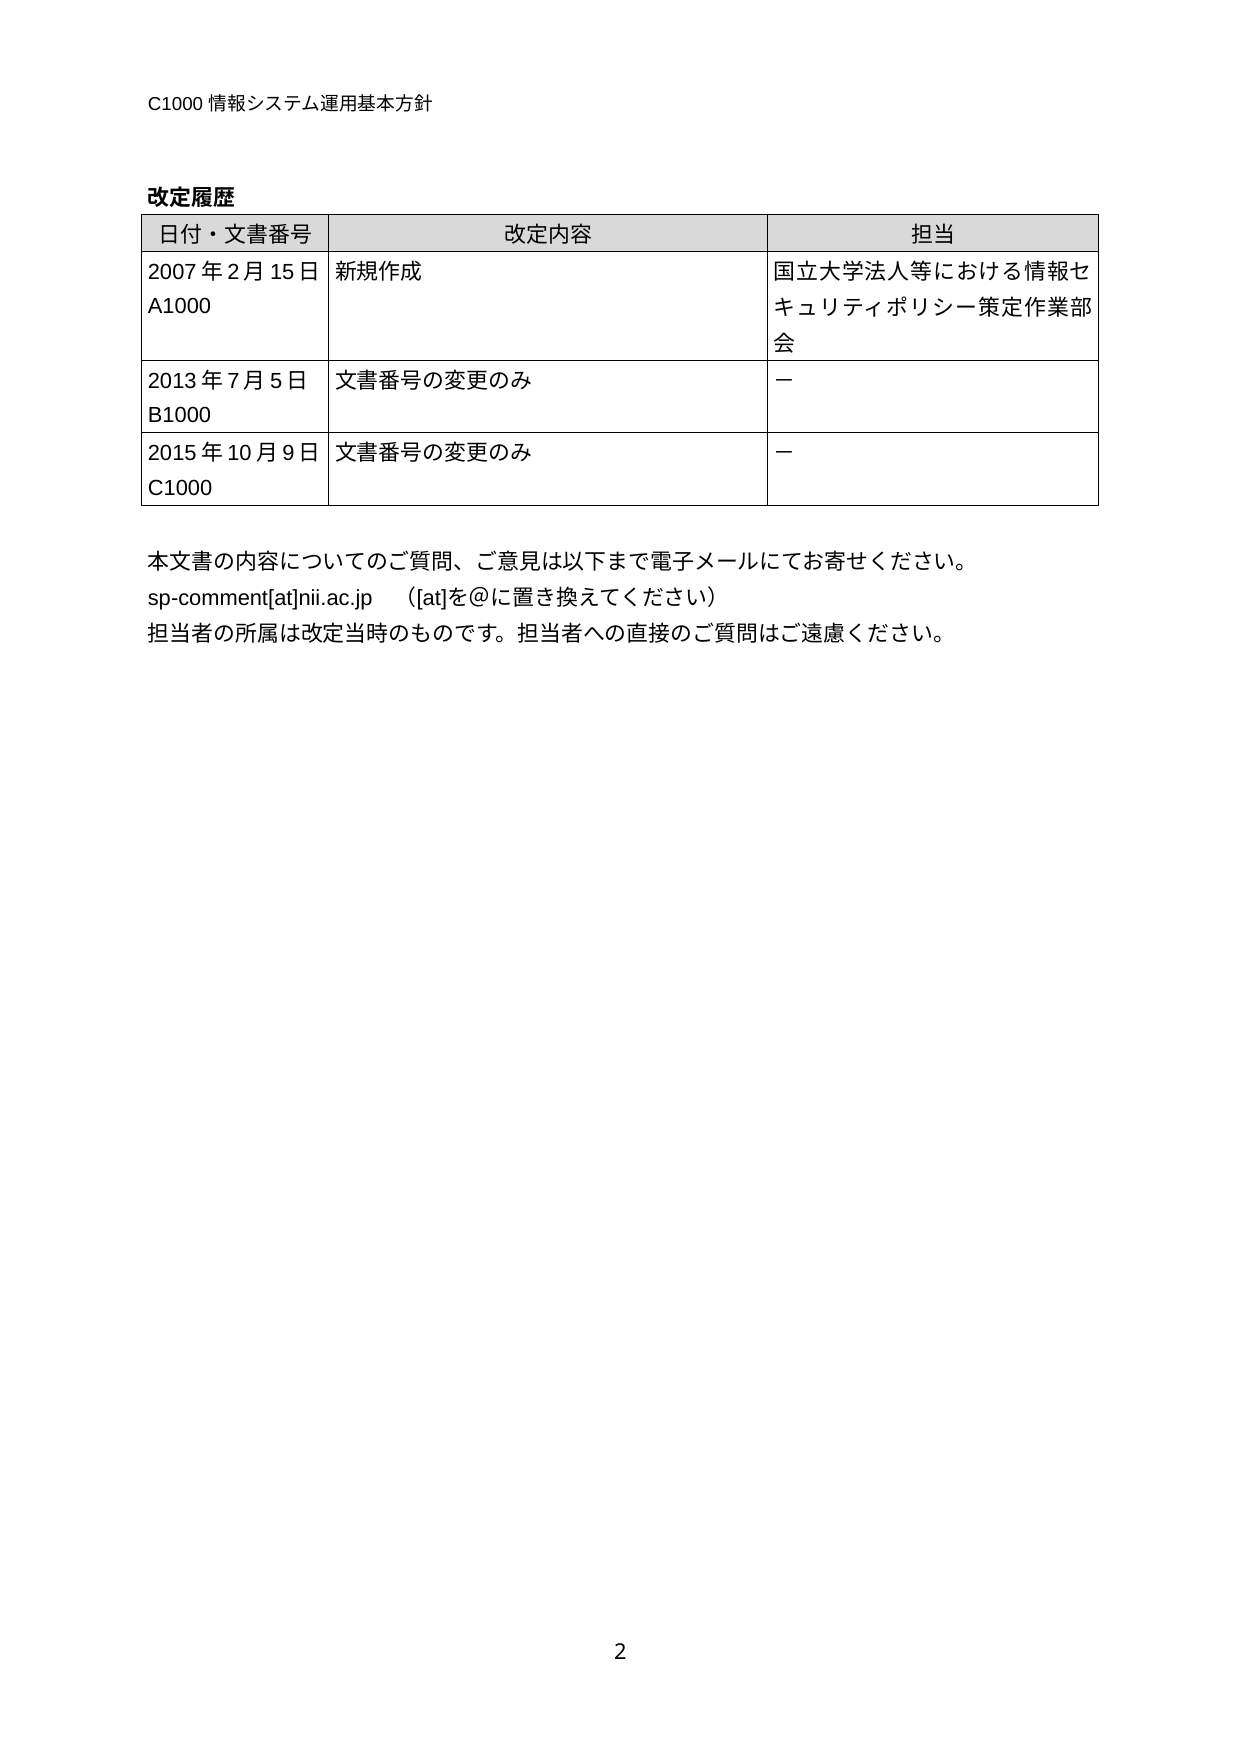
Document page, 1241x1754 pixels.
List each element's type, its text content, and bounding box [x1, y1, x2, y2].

table_cell 文書番号の変更のみ [329, 361, 767, 432]
table_cell 2013年7月5日 B1000 [142, 361, 328, 432]
table_cell － [768, 433, 1098, 505]
text 本文書の内容についてのご質問、ご意見は以下まで電子メールにてお寄せください。 [148, 542, 1092, 578]
text 改定履歴 [148, 178, 1092, 214]
table_cell 新規作成 [329, 252, 767, 359]
text sp-comment[at]nii.ac.jp （[at]を＠に置き換えてください） [148, 578, 1092, 613]
table_cell 国立大学法人等における情報セキュリティポリシー策定作業部会 [768, 252, 1098, 359]
table_cell 2015年10月9日 C1000 [142, 433, 328, 505]
table_header 日付・文書番号 [142, 215, 328, 251]
text 担当者の所属は改定当時のものです。担当者への直接のご質問はご遠慮ください。 [148, 613, 1092, 649]
table_cell 文書番号の変更のみ [329, 433, 767, 505]
table_header 改定内容 [329, 215, 767, 251]
table_cell － [768, 361, 1098, 432]
table_cell 2007年2月15日 A1000 [142, 252, 328, 359]
table_header 担当 [768, 215, 1098, 251]
